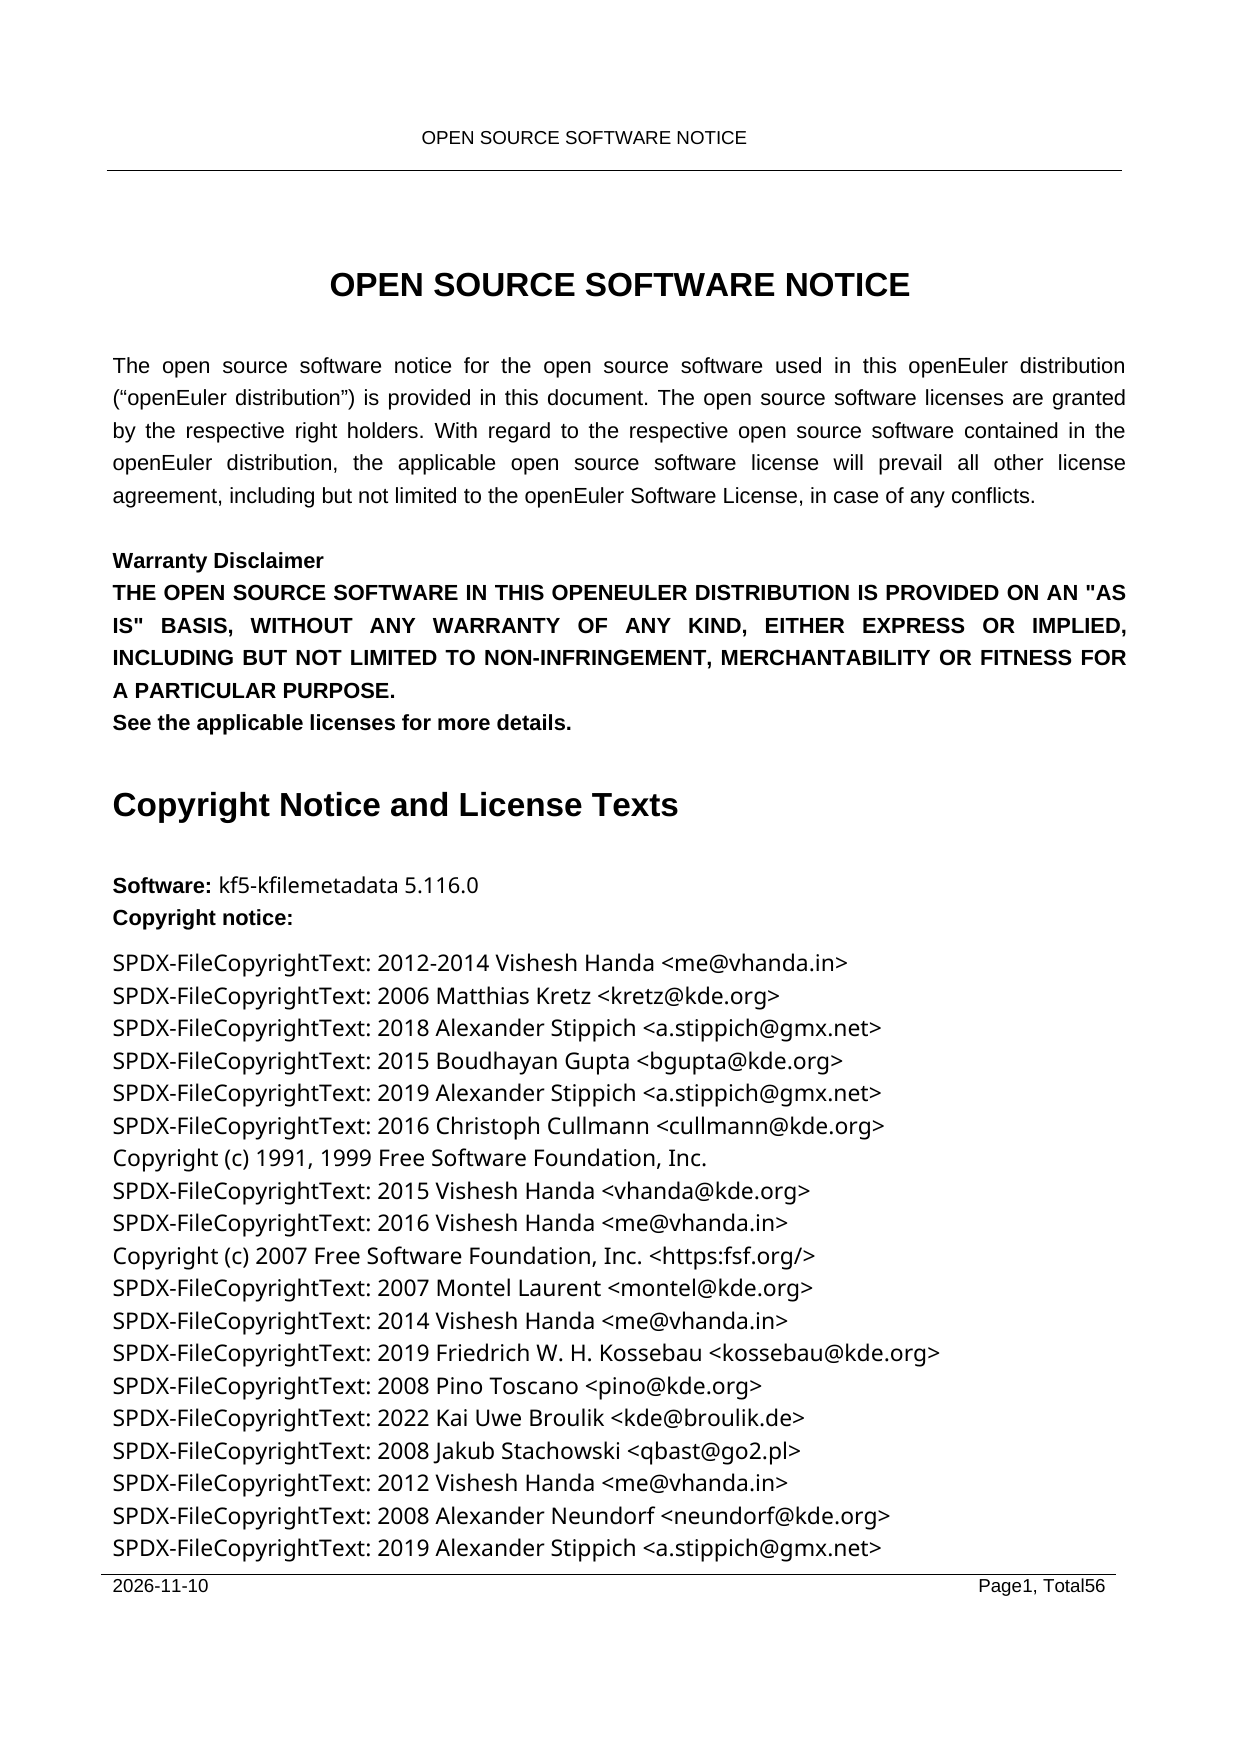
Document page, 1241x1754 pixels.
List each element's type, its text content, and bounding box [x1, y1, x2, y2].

text THE OPEN SOURCE SOFTWARE IN THIS OPENEULER DISTRIBUTION IS PROVIDED ON AN "AS IS" BASIS, WITHOUT ANY WARRANTY OF ANY KIND, EITHER EXPRESS OR IMPLIED, INCLUDING BUT NOT LIMITED TO NON-INFRINGEMENT, MERCHANTABILITY OR FITNESS FOR A PARTICULAR PURPOSE. See the applicable licenses for more details. [112, 576, 1128, 739]
text Copyright notice: [112, 901, 1128, 934]
title Software: kf5-kfilemetadata 5.116.0 [112, 869, 1128, 901]
text OPEN SOURCE SOFTWARE NOTICE [112, 251, 1128, 316]
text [112, 947, 1128, 1564]
text The open source software notice for the open source software used in this openEuler distribution (“openEuler distribution”) is provided in this document. The open source software licenses are granted by the respective right holders. With regard to the respective open source software contained in the openEuler distribution, the applicable open source software license will prevail all other license agreement, including but not limited to the openEuler Software License, in case of any conflicts. [112, 349, 1128, 511]
text Warranty Disclaimer [112, 544, 1128, 576]
text Copyright Notice and License Texts [112, 771, 1128, 836]
